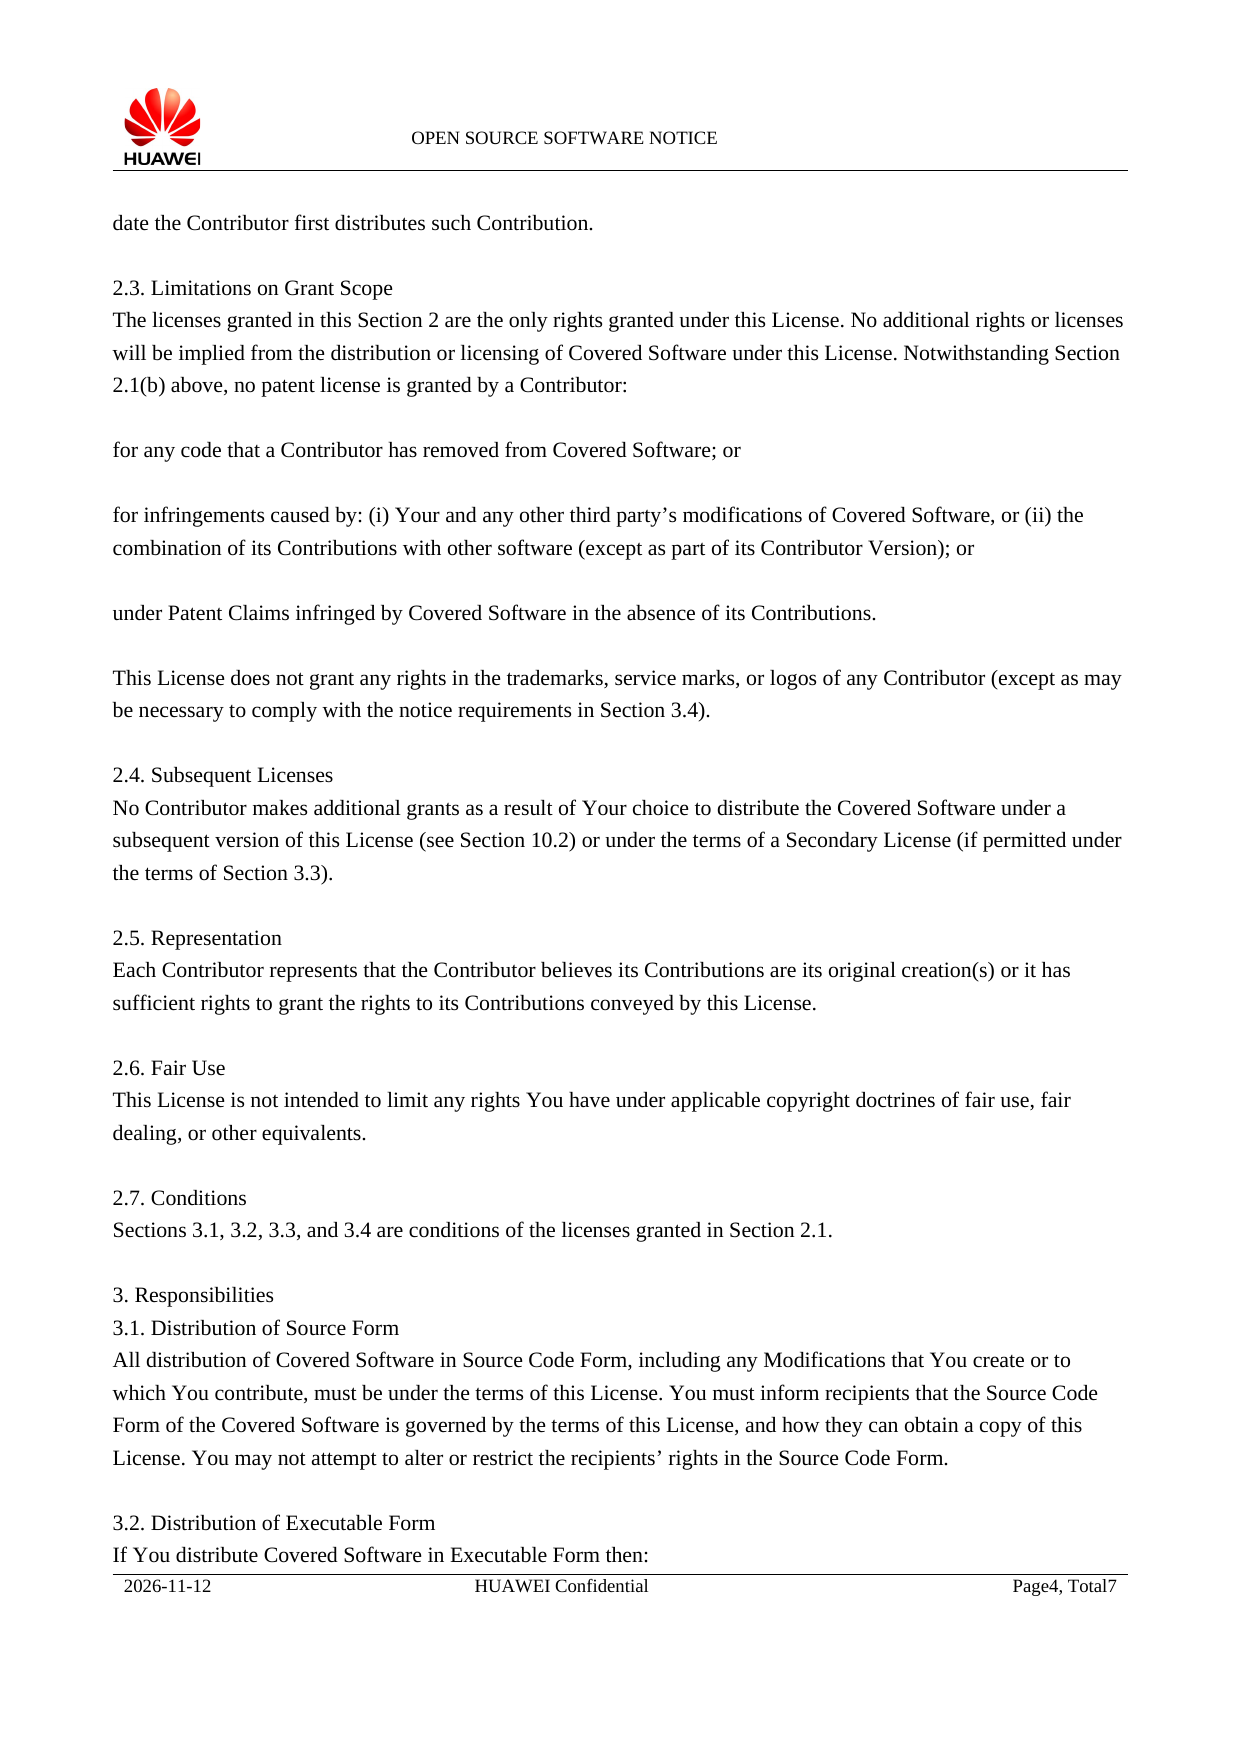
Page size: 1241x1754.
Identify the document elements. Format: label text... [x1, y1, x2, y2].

picture [124, 88, 201, 165]
